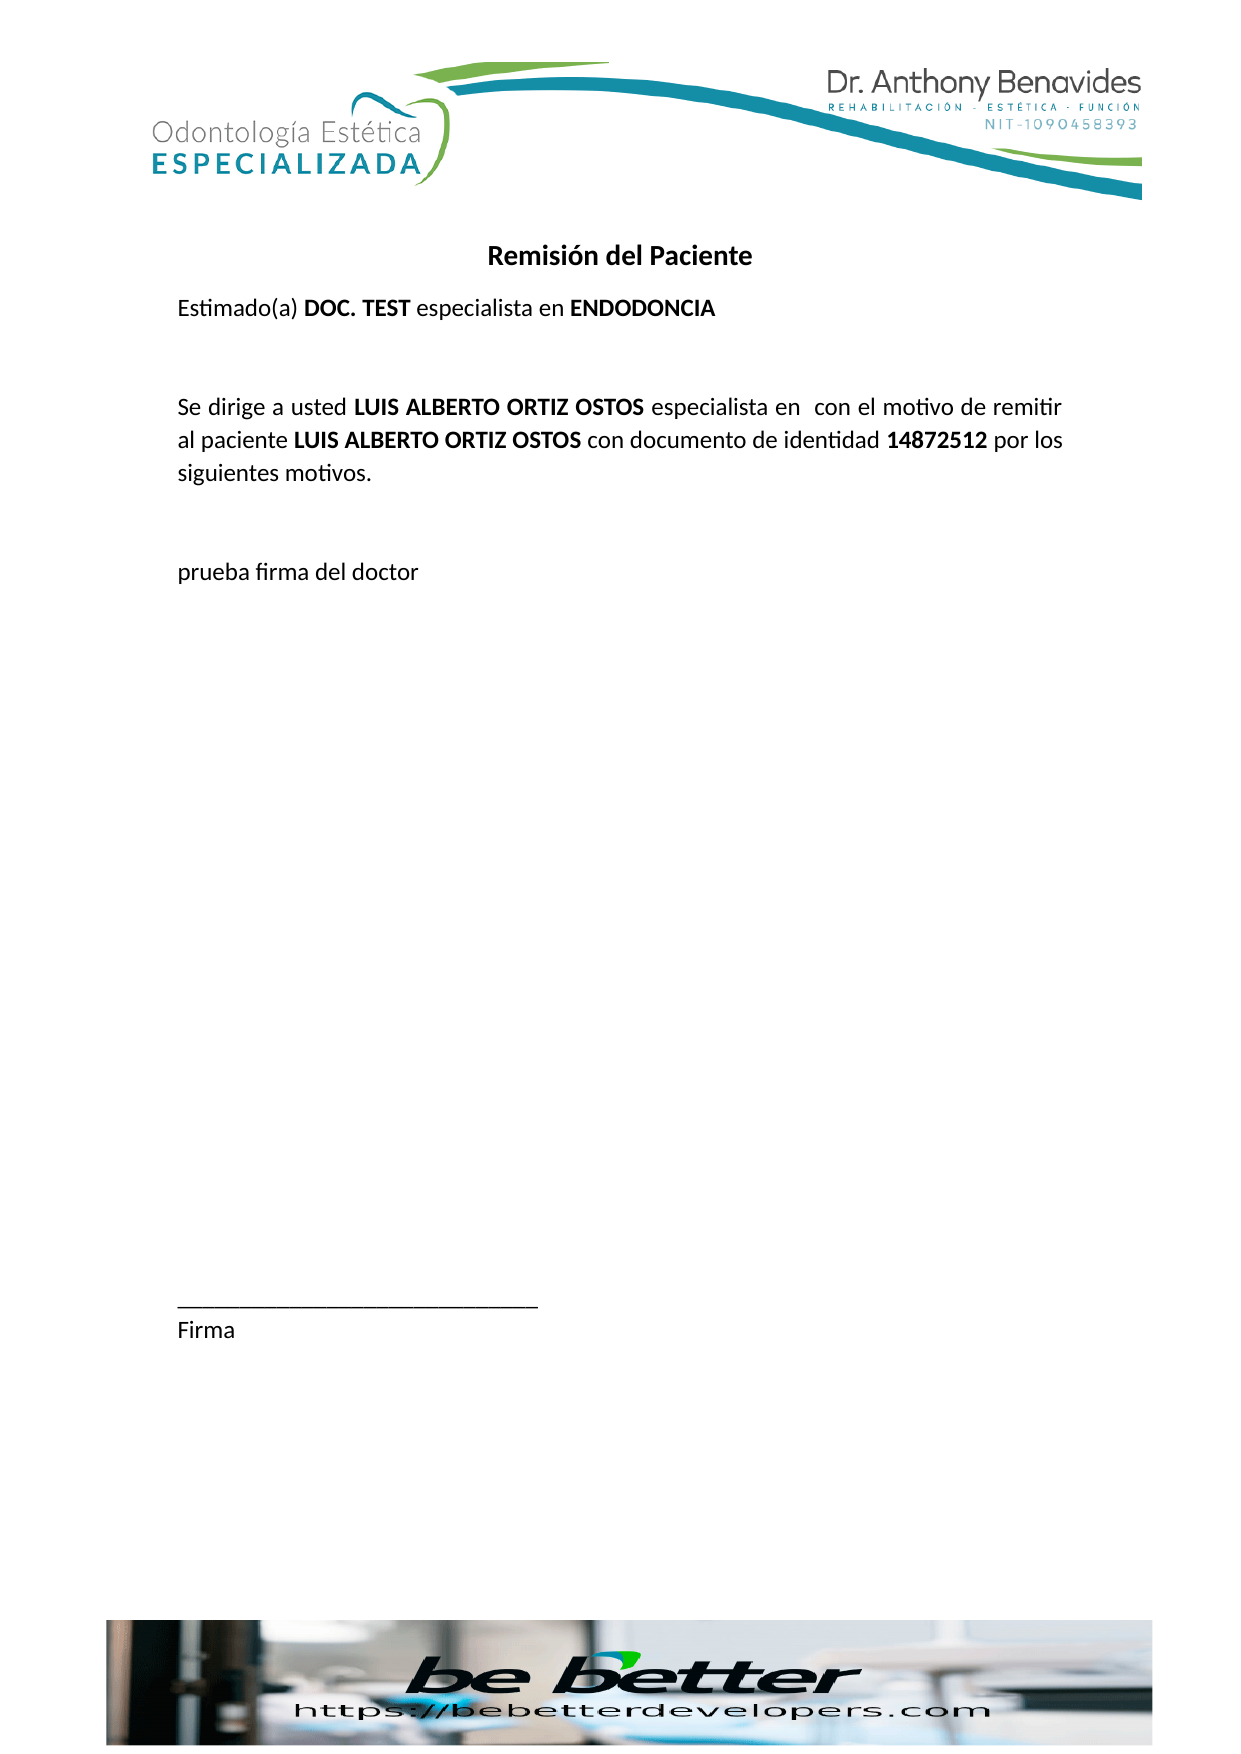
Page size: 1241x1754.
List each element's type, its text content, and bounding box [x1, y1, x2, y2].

text Estimado(a) DOC. TEST especialista en ENDODONCIA [177, 292, 1063, 323]
text Firma [177, 1314, 1063, 1344]
text _____________________________ [177, 1281, 1063, 1311]
text Remisión del Paciente [177, 148, 1063, 273]
text prueba firma del doctor [177, 556, 1063, 587]
text Se dirige a usted LUIS ALBERTO ORTIZ OSTOS especialista en con el motivo de remitir al paciente LUIS ALBERTO ORTIZ OSTOS con documento de identidad 14872512 por los siguientes motivos. [177, 391, 1063, 488]
picture [108, 40, 1183, 235]
picture [106, 1620, 1153, 1746]
